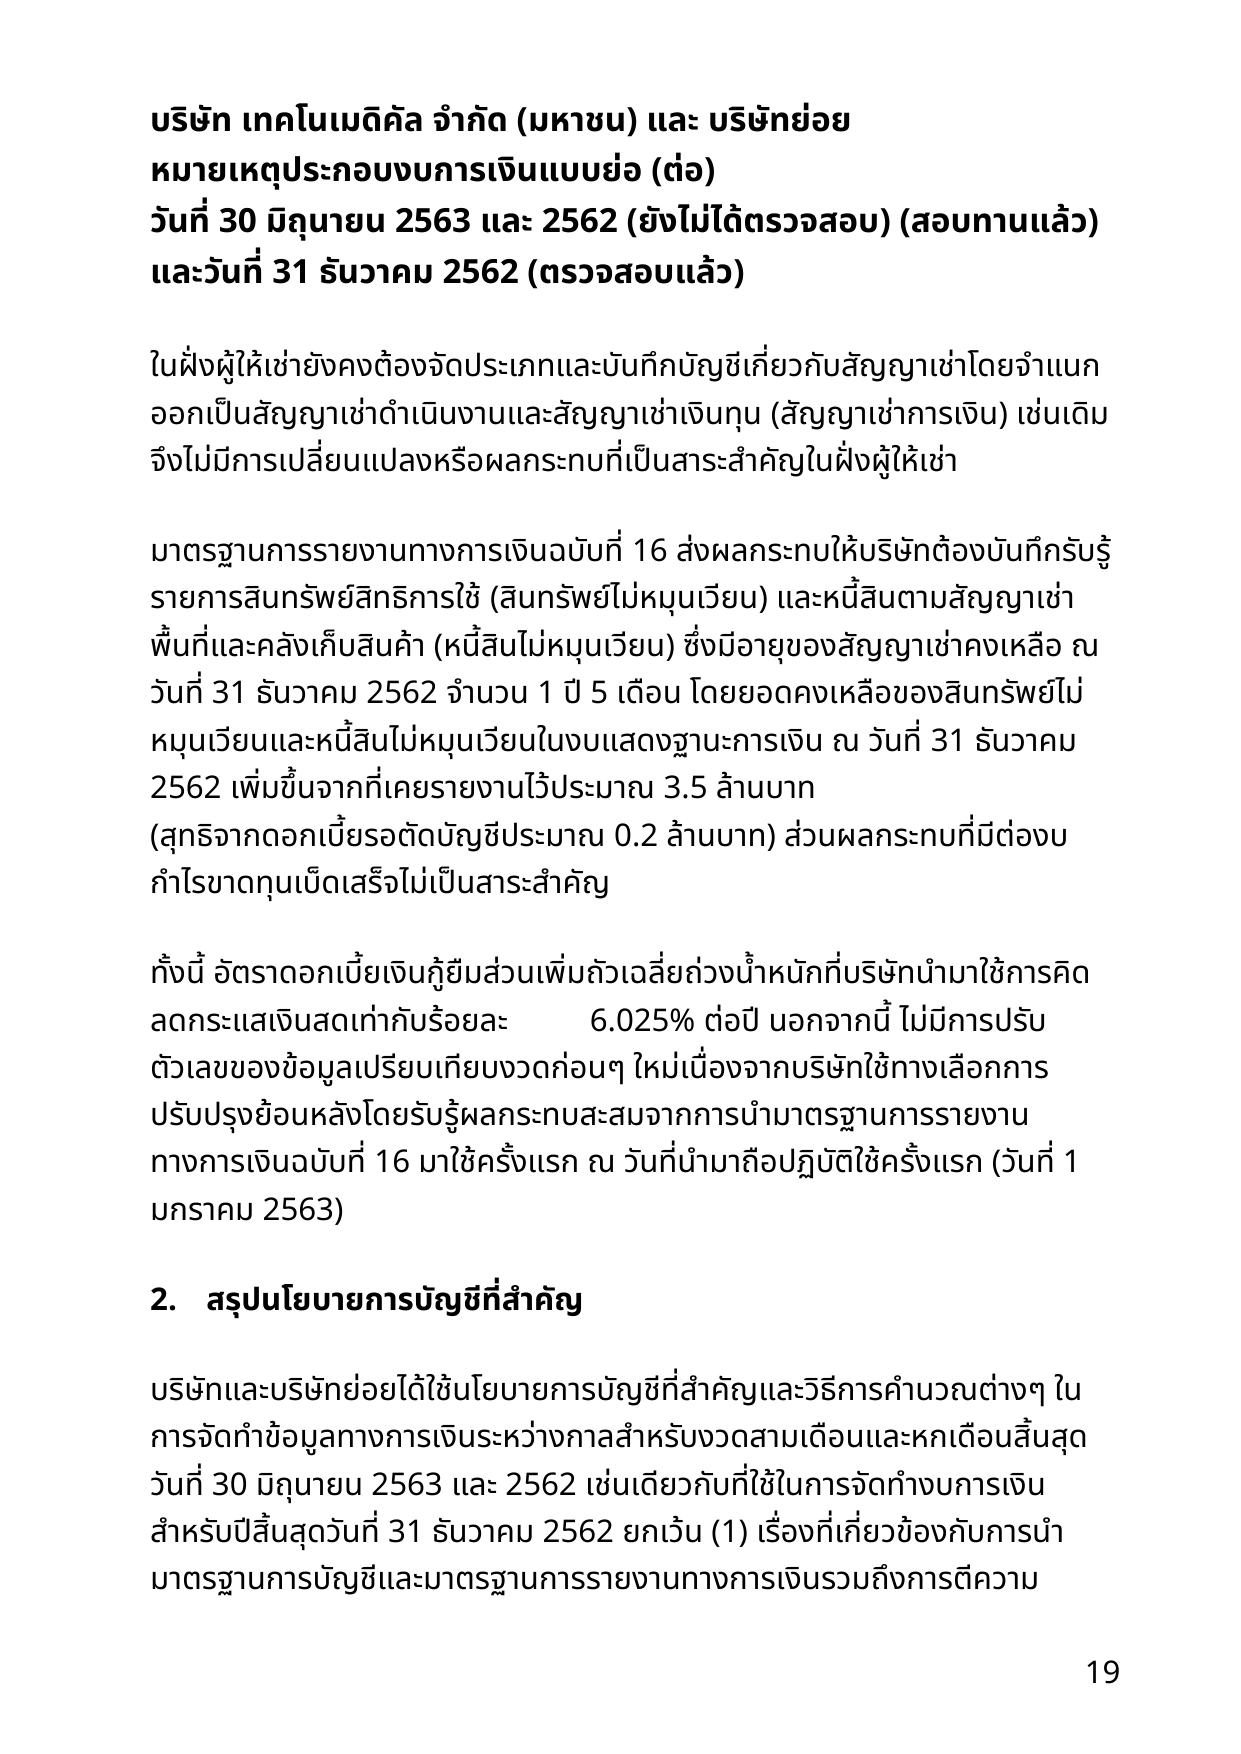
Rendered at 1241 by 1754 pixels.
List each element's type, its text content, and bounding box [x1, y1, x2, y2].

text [150, 1367, 1115, 1604]
text ในฝั่งผู้ให้เช่ายังคงต้องจัดประเภทและบันทึกบัญชีเกี่ยวกับสัญญาเช่าโดยจำแนกออกเป็นสัญญาเช่าดำเนินงานและสัญญาเช่าเงินทุน (สัญญาเช่าการเงิน) เช่นเดิม จึงไม่มีการเปลี่ยนแปลงหรือผลกระทบที่เป็นสาระสำคัญในฝั่งผู้ให้เช่า [150, 343, 1120, 485]
text มาตรฐานการรายงานทางการเงินฉบับที่ 16 ส่งผลกระทบให้บริษัทต้องบันทึกรับรู้รายการสินทรัพย์สิทธิการใช้ (สินทรัพย์ไม่หมุนเวียน) และหนี้สินตามสัญญาเช่าพื้นที่และคลังเก็บสินค้า (หนี้สินไม่หมุนเวียน) ซึ่งมีอายุของสัญญาเช่าคงเหลือ ณ วันที่ 31 ธันวาคม 2562 จำนวน 1 ปี 5 เดือน โดยยอดคงเหลือของสินทรัพย์ไม่หมุนเวียนและหนี้สินไม่หมุนเวียนในงบแสดงฐานะการเงิน ณ วันที่ 31 ธันวาคม 2562 เพิ่มขึ้นจากที่เคยรายงานไว้ประมาณ 3.5 ล้านบาท (สุทธิจากดอกเบี้ยรอตัดบัญชีประมาณ 0.2 ล้านบาท) ส่วนผลกระทบที่มีต่องบกำไรขาดทุนเบ็ดเสร็จไม่เป็นสาระสำคัญ [150, 528, 1120, 908]
text ทั้งนี้ อัตราดอกเบี้ยเงินกู้ยืมส่วนเพิ่มถัวเฉลี่ยถ่วงน้ำหนักที่บริษัทนำมาใช้การคิดลดกระแสเงินสดเท่ากับร้อยละ 6.025% ต่อปี นอกจากนี้ ไม่มีการปรับตัวเลขของข้อมูลเปรียบเทียบงวดก่อนๆ ใหม่เนื่องจากบริษัทใช้ทางเลือกการปรับปรุงย้อนหลังโดยรับรู้ผลกระทบสะสมจากการนำมาตรฐานการรายงานทางการเงินฉบับที่ 16 มาใช้ครั้งแรก ณ วันที่นำมาถือปฏิบัติใช้ครั้งแรก (วันที่ 1 มกราคม 2563) [150, 950, 1120, 1234]
list สรุปนโยบายการบัญชีที่สำคัญ [150, 1277, 1120, 1324]
